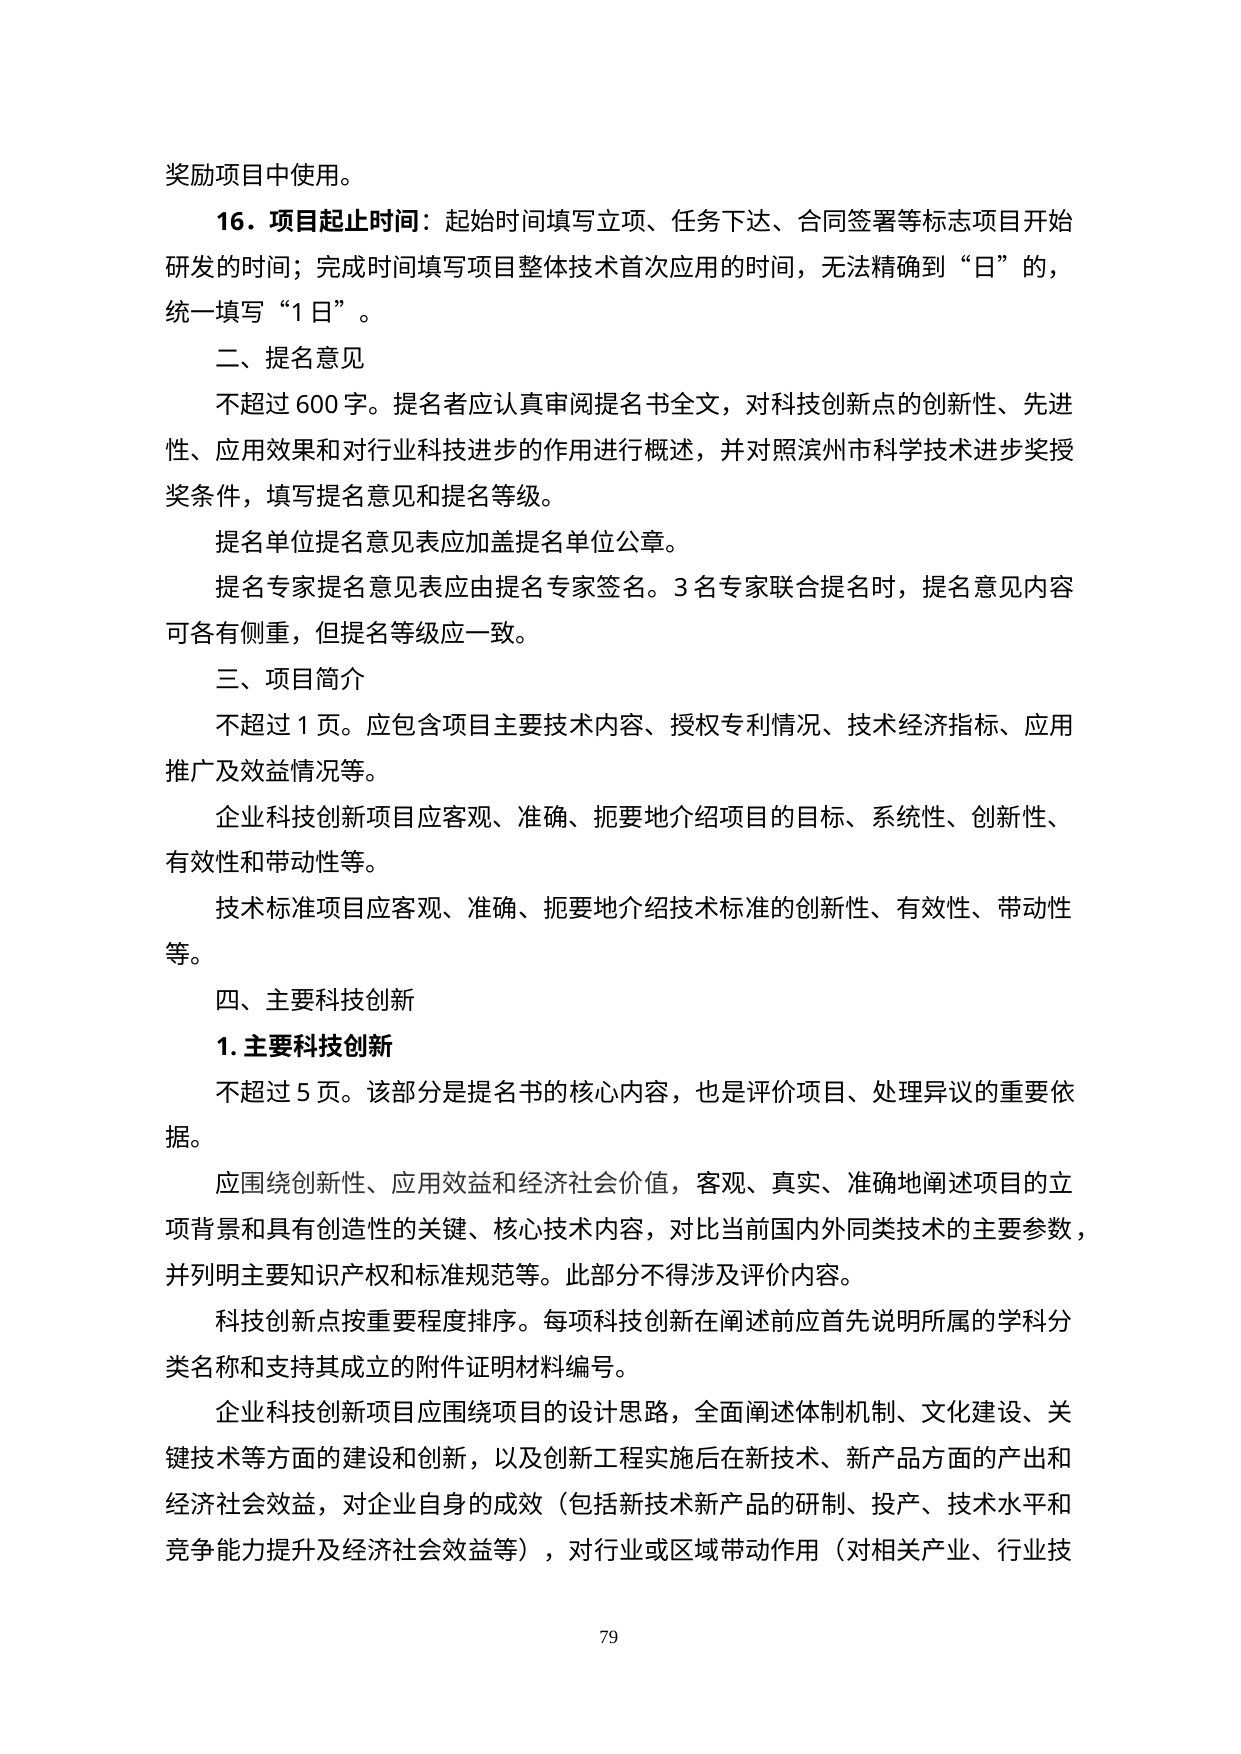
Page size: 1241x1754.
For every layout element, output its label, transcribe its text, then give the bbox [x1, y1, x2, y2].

text 1. 主要科技创新 [165, 1018, 1075, 1064]
text 16．项目起止时间：起始时间填写立项、任务下达、合同签署等标志项目开始研发的时间；完成时间填写项目整体技术首次应用的时间，无法精确到“日”的，统一填写“1日”。 [165, 193, 1075, 331]
text 企业科技创新项目应客观、准确、扼要地介绍项目的目标、系统性、创新性、有效性和带动性等。 [165, 789, 1075, 881]
text 提名单位提名意见表应加盖提名单位公章。 [165, 514, 1075, 560]
text 不超过600字。提名者应认真审阅提名书全文，对科技创新点的创新性、先进性、应用效果和对行业科技进步的作用进行概述，并对照滨州市科学技术进步奖授奖条件，填写提名意见和提名等级。 [165, 377, 1075, 514]
text 二、提名意见 [165, 331, 1075, 377]
text 应围绕创新性、应用效益和经济社会价值，客观、真实、准确地阐述项目的立项背景和具有创造性的关键、核心技术内容，对比当前国内外同类技术的主要参数，并列明主要知识产权和标准规范等。此部分不得涉及评价内容。 [165, 1156, 1075, 1293]
text 三、项目简介 [165, 652, 1075, 698]
text 科技创新点按重要程度排序。每项科技创新在阐述前应首先说明所属的学科分类名称和支持其成立的附件证明材料编号。 [165, 1293, 1075, 1385]
text 技术标准项目应客观、准确、扼要地介绍技术标准的创新性、有效性、带动性等。 [165, 881, 1075, 973]
text 不超过1页。应包含项目主要技术内容、授权专利情况、技术经济指标、应用推广及效益情况等。 [165, 698, 1075, 789]
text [165, 148, 1075, 193]
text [165, 1385, 1075, 1568]
text 提名专家提名意见表应由提名专家签名。3名专家联合提名时，提名意见内容可各有侧重，但提名等级应一致。 [165, 560, 1075, 652]
text 不超过5页。该部分是提名书的核心内容，也是评价项目、处理异议的重要依据。 [165, 1064, 1075, 1156]
text 四、主要科技创新 [165, 973, 1075, 1018]
